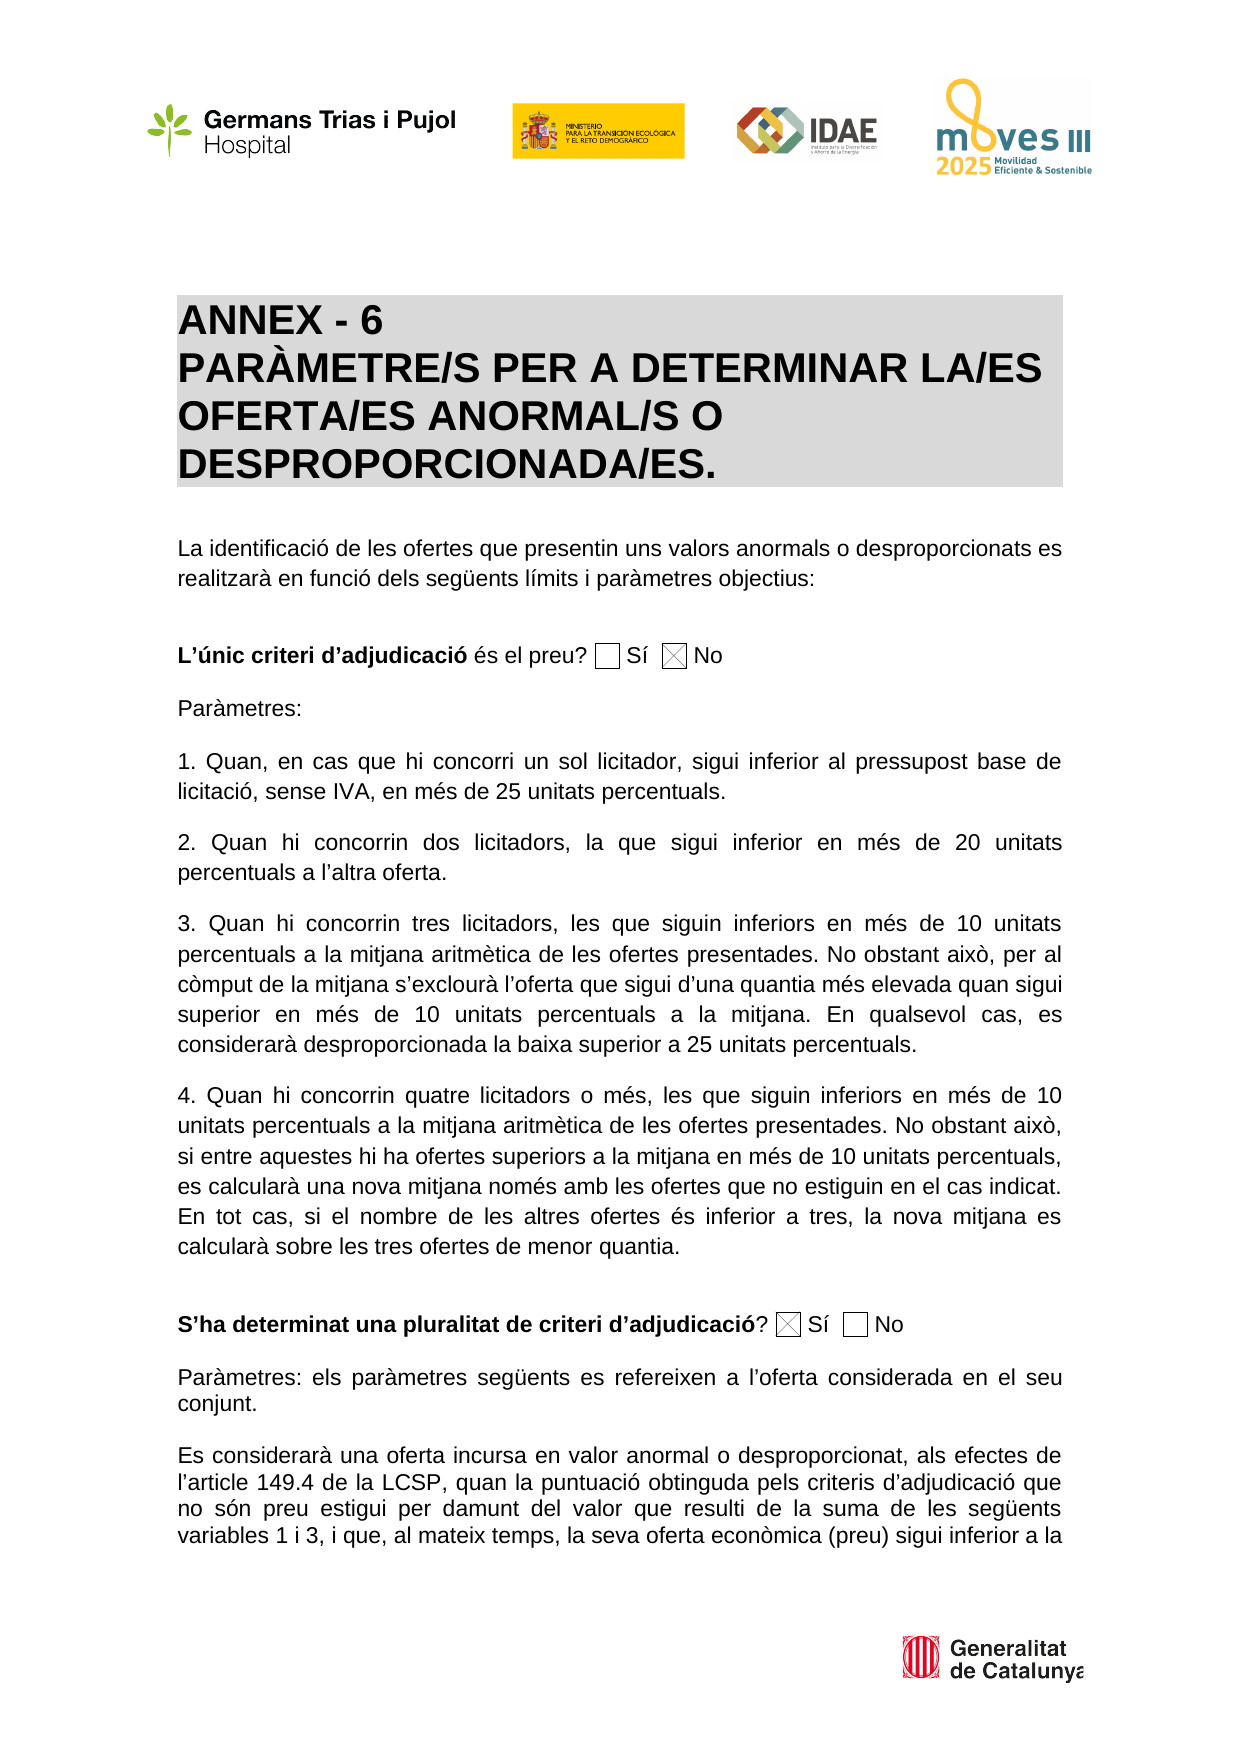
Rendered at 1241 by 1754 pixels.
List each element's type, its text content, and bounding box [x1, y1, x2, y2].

text 4. Quan hi concorrin quatre licitadors o més, les que siguin inferiors en més de 10 unitats percentuals a la mitjana aritmètica de les ofertes presentades. No obstant això, si entre aquestes hi ha ofertes superiors a la mitjana en més de 10 unitats percentuals, es calcularà una nova mitjana només amb les ofertes que no estiguin en el cas indicat. En tot cas, si el nombre de les altres ofertes és inferior a tres, la nova mitjana es calcularà sobre les tres ofertes de menor quantia. [177, 1082, 1063, 1260]
picture [902, 1635, 1084, 1683]
text 2. Quan hi concorrin dos licitadors, la que sigui inferior en més de 20 unitats percentuals a l’altra oferta. [177, 829, 1063, 886]
text PARÀMETRE/S PER A DETERMINAR LA/ES OFERTA/ES ANORMAL/S O DESPROPORCIONADA/ES. [177, 343, 1063, 487]
picture [934, 76, 1093, 176]
text La identificació de les ofertes que presentin uns valors anormals o desproporcionats es realitzarà en funció dels següents límits i paràmetres objectius: [177, 535, 1063, 591]
text Paràmetres: [177, 695, 1063, 722]
text S’ha determinat una pluralitat de criteri d’adjudicació? Sí No [177, 1311, 776, 1337]
text S’ha determinat una pluralitat de criteri d’adjudicació? Sí No [800, 1311, 1063, 1337]
text L’únic criteri d’adjudicació és el preu? Sí No [177, 642, 1063, 669]
text 1. Quan, en cas que hi concorri un sol licitador, sigui inferior al pressupost base de licitació, sense IVA, en més de 25 unitats percentuals. [177, 748, 1063, 804]
text ANNEX - 6 [177, 295, 1063, 343]
picture [147, 104, 455, 158]
picture [730, 102, 881, 163]
text 3. Quan hi concorrin tres licitadors, les que siguin inferiors en més de 10 unitats percentuals a la mitjana aritmètica de les ofertes presentades. No obstant això, per al còmput de la mitjana s’exclourà l’oferta que sigui d’una quantia més elevada quan sigui superior en més de 10 unitats percentuals a la mitjana. En qualsevol cas, es considerarà desproporcionada la baixa superior a 25 unitats percentuals. [177, 910, 1063, 1058]
picture [511, 102, 686, 160]
text Paràmetres: els paràmetres següents es refereixen a l’oferta considerada en el seu conjunt. [177, 1363, 1063, 1416]
